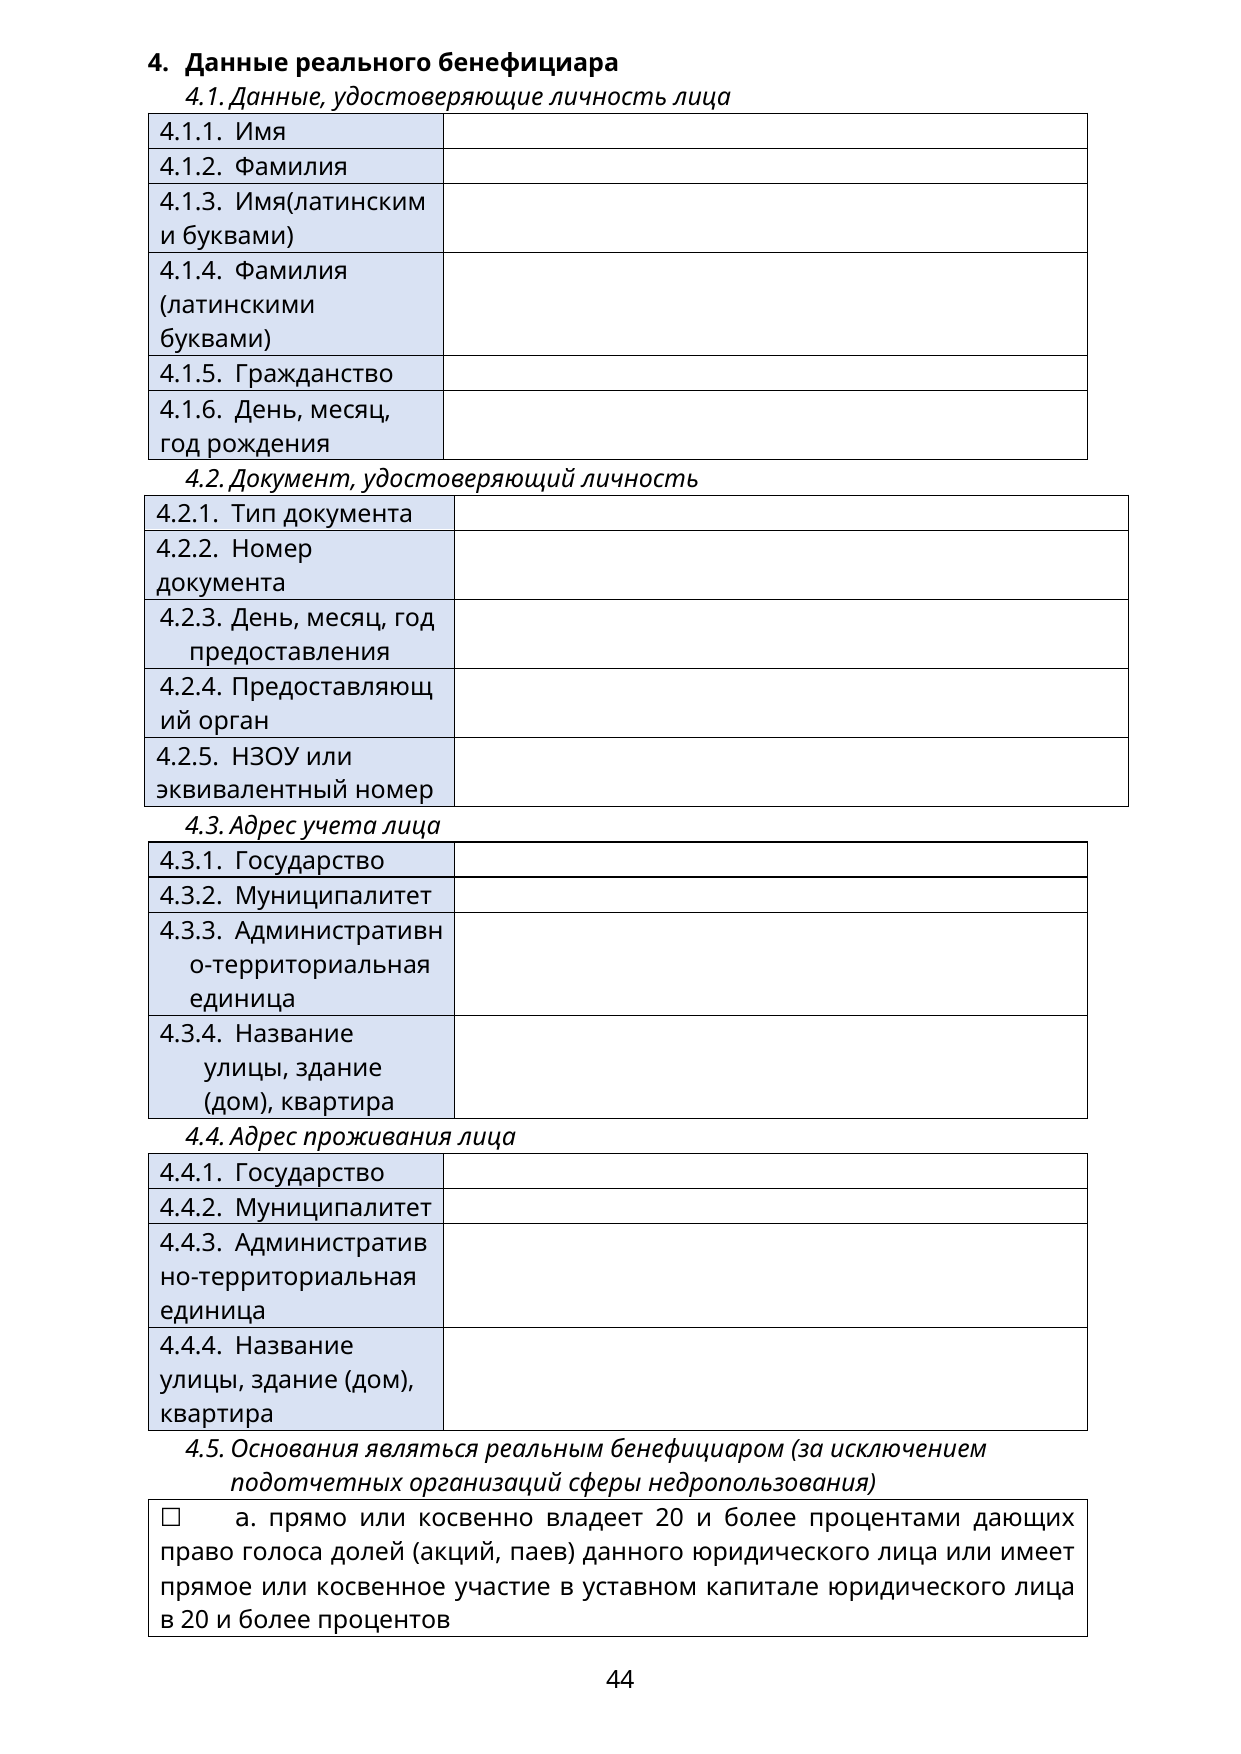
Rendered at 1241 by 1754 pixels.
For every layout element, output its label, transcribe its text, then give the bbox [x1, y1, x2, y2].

list Данные реального бенефициара [148, 44, 1092, 78]
table_cell [455, 878, 1087, 912]
table_header [444, 114, 1087, 148]
table_header Государство [149, 843, 454, 876]
table_cell Имя(латинскими буквами) [149, 184, 443, 252]
list Адрес проживания лица [185, 1119, 1092, 1153]
table_cell Название улицы, здание (дом), квартира [149, 1016, 454, 1118]
table_header а. прямо или косвенно владеет 20 и более процентами дающих право голоса долей (акций, паев) данного юридического лица или имеет прямое или косвенное участие в уставном капитале юридического лица в 20 и более процентов [149, 1500, 1087, 1636]
list Основания являться реальным бенефициаром (за исключением подотчетных организаций сферы недропользования) [185, 1431, 1092, 1499]
table_cell Фамилия [149, 149, 443, 183]
table_cell Муниципалитет [149, 1189, 443, 1223]
table_cell [444, 356, 1087, 390]
list Документ, удостоверяющий личность [185, 460, 1092, 494]
table_header [455, 496, 1128, 529]
table_cell Административно-территориальная единица [149, 913, 454, 1015]
table_cell [444, 1189, 1087, 1223]
table_header [455, 843, 1087, 876]
table_header Тип документа [145, 496, 454, 529]
table_cell [444, 1224, 1087, 1327]
table_cell [444, 149, 1087, 183]
table_cell [455, 913, 1087, 1015]
table_cell [444, 253, 1087, 355]
table_header Имя [149, 114, 443, 148]
table_cell Муниципалитет [149, 878, 454, 912]
table_cell [444, 1328, 1087, 1430]
table_cell [444, 184, 1087, 252]
table_cell [444, 391, 1087, 459]
table_cell Фамилия (латинскими буквами) [149, 253, 443, 355]
table_cell [455, 600, 1128, 668]
table_cell [455, 669, 1128, 737]
table_cell НЗОУ или эквивалентный номер [145, 738, 454, 806]
table_cell [455, 738, 1128, 806]
table_cell День, месяц, год предоставления [145, 600, 454, 668]
table_cell Номер документа [145, 531, 454, 599]
list Данные, удостоверяющие личность лица [185, 78, 1092, 112]
table_cell Предоставляющий орган [145, 669, 454, 737]
table_cell [455, 1016, 1087, 1118]
table_header Государство [149, 1154, 443, 1188]
table_cell [455, 531, 1128, 599]
table_cell День, месяц, год рождения [149, 391, 443, 459]
table_header [444, 1154, 1087, 1188]
list Адрес учета лица [185, 807, 1092, 841]
table_cell Административно-территориальная единица [149, 1224, 443, 1327]
table_cell Гражданство [149, 356, 443, 390]
table_cell Название улицы, здание (дом), квартира [149, 1328, 443, 1430]
